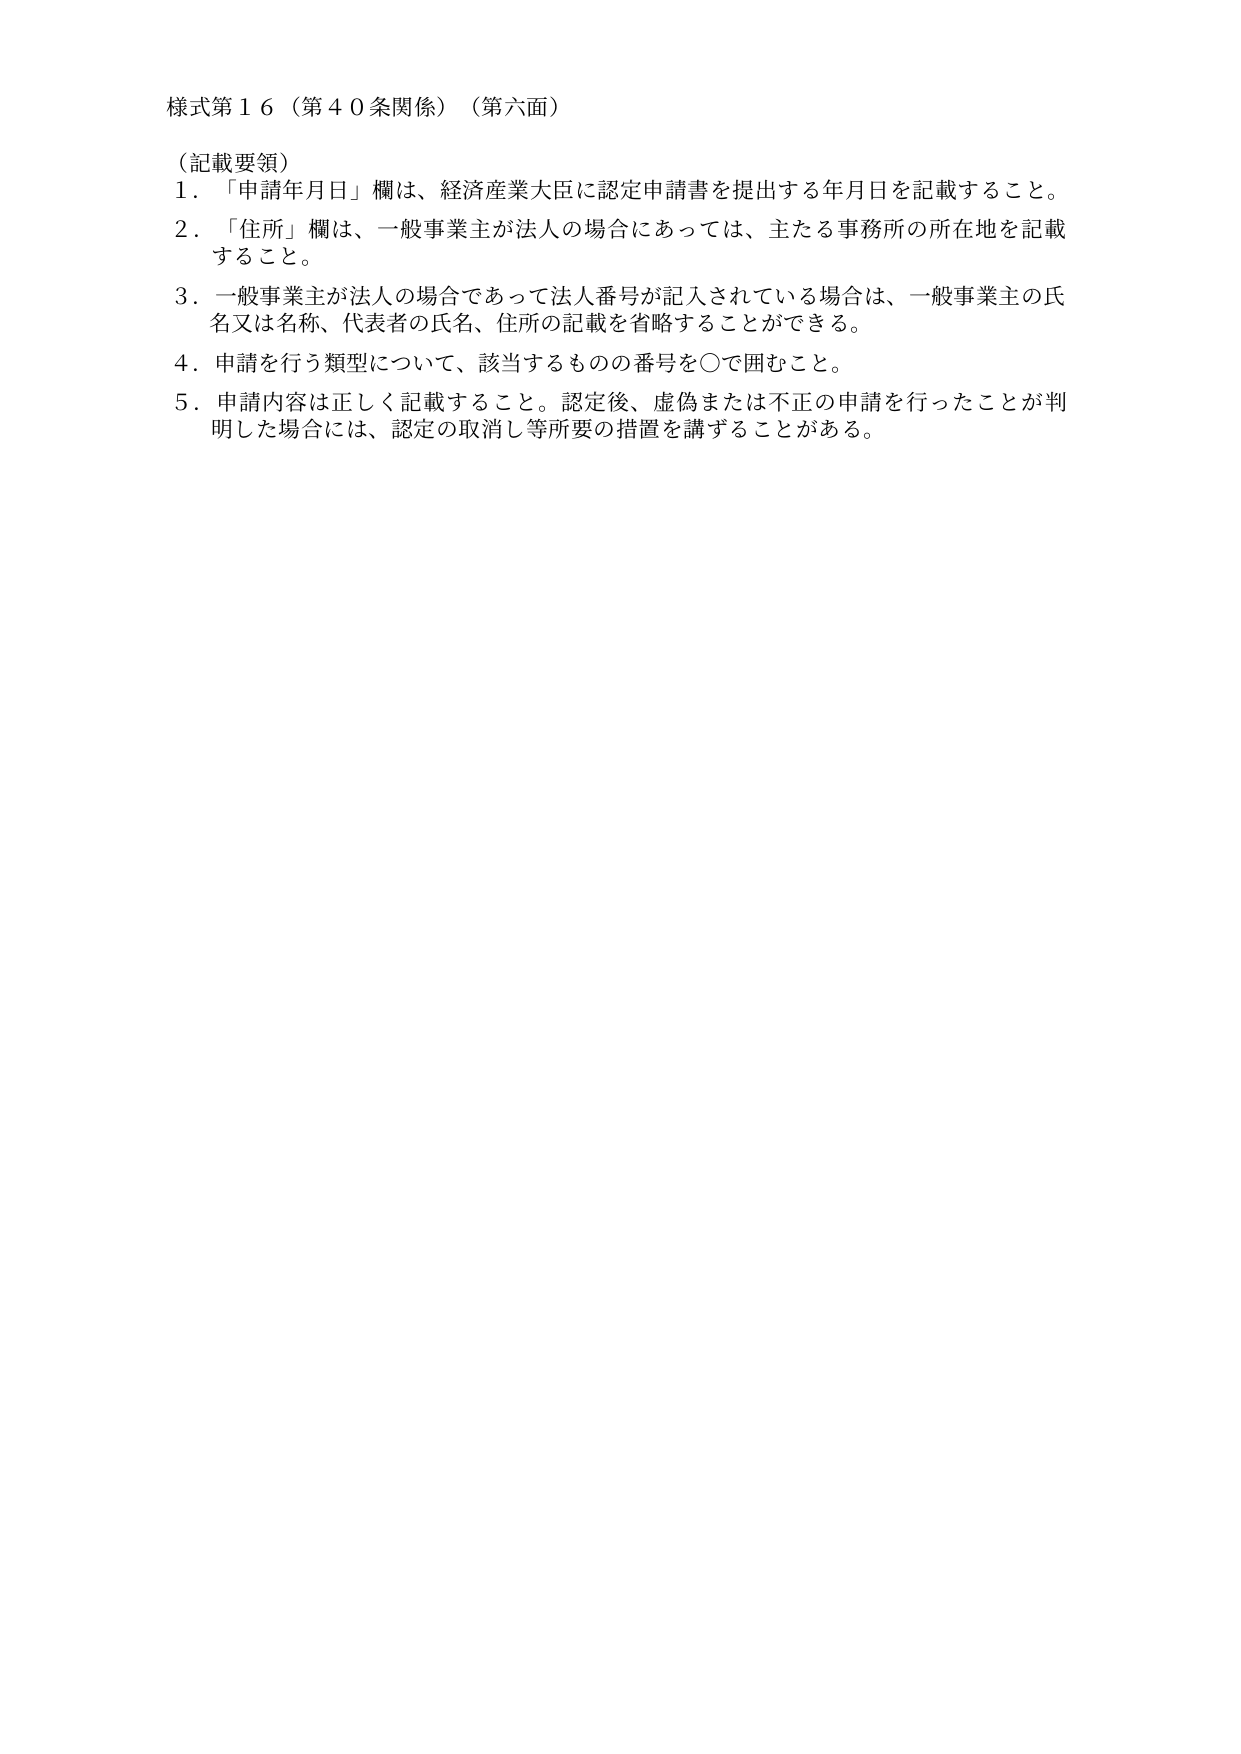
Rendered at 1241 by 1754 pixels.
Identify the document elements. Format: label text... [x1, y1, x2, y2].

text １．「申請年月日」欄は、経済産業大臣に認定申請書を提出する年月日を記載すること。 [170, 176, 1067, 203]
text ５．申請内容は正しく記載すること。認定後、虚偽または不正の申請を行ったことが判明した場合には、認定の取消し等所要の措置を講ずることがある。 [170, 389, 1067, 443]
text ４．申請を行う類型について、該当するものの番号を○で囲むこと。 [170, 349, 1067, 376]
text ３．一般事業主が法人の場合であって法人番号が記入されている場合は、一般事業主の氏名又は名称、代表者の氏名、住所の記載を省略することができる。 [170, 283, 1067, 337]
text （記載要領） [167, 149, 996, 176]
text ２．「住所」欄は、一般事業主が法人の場合にあっては、主たる事務所の所在地を記載すること。 [170, 216, 1067, 270]
text 様式第１６（第４０条関係）（第六面） [167, 89, 1070, 122]
